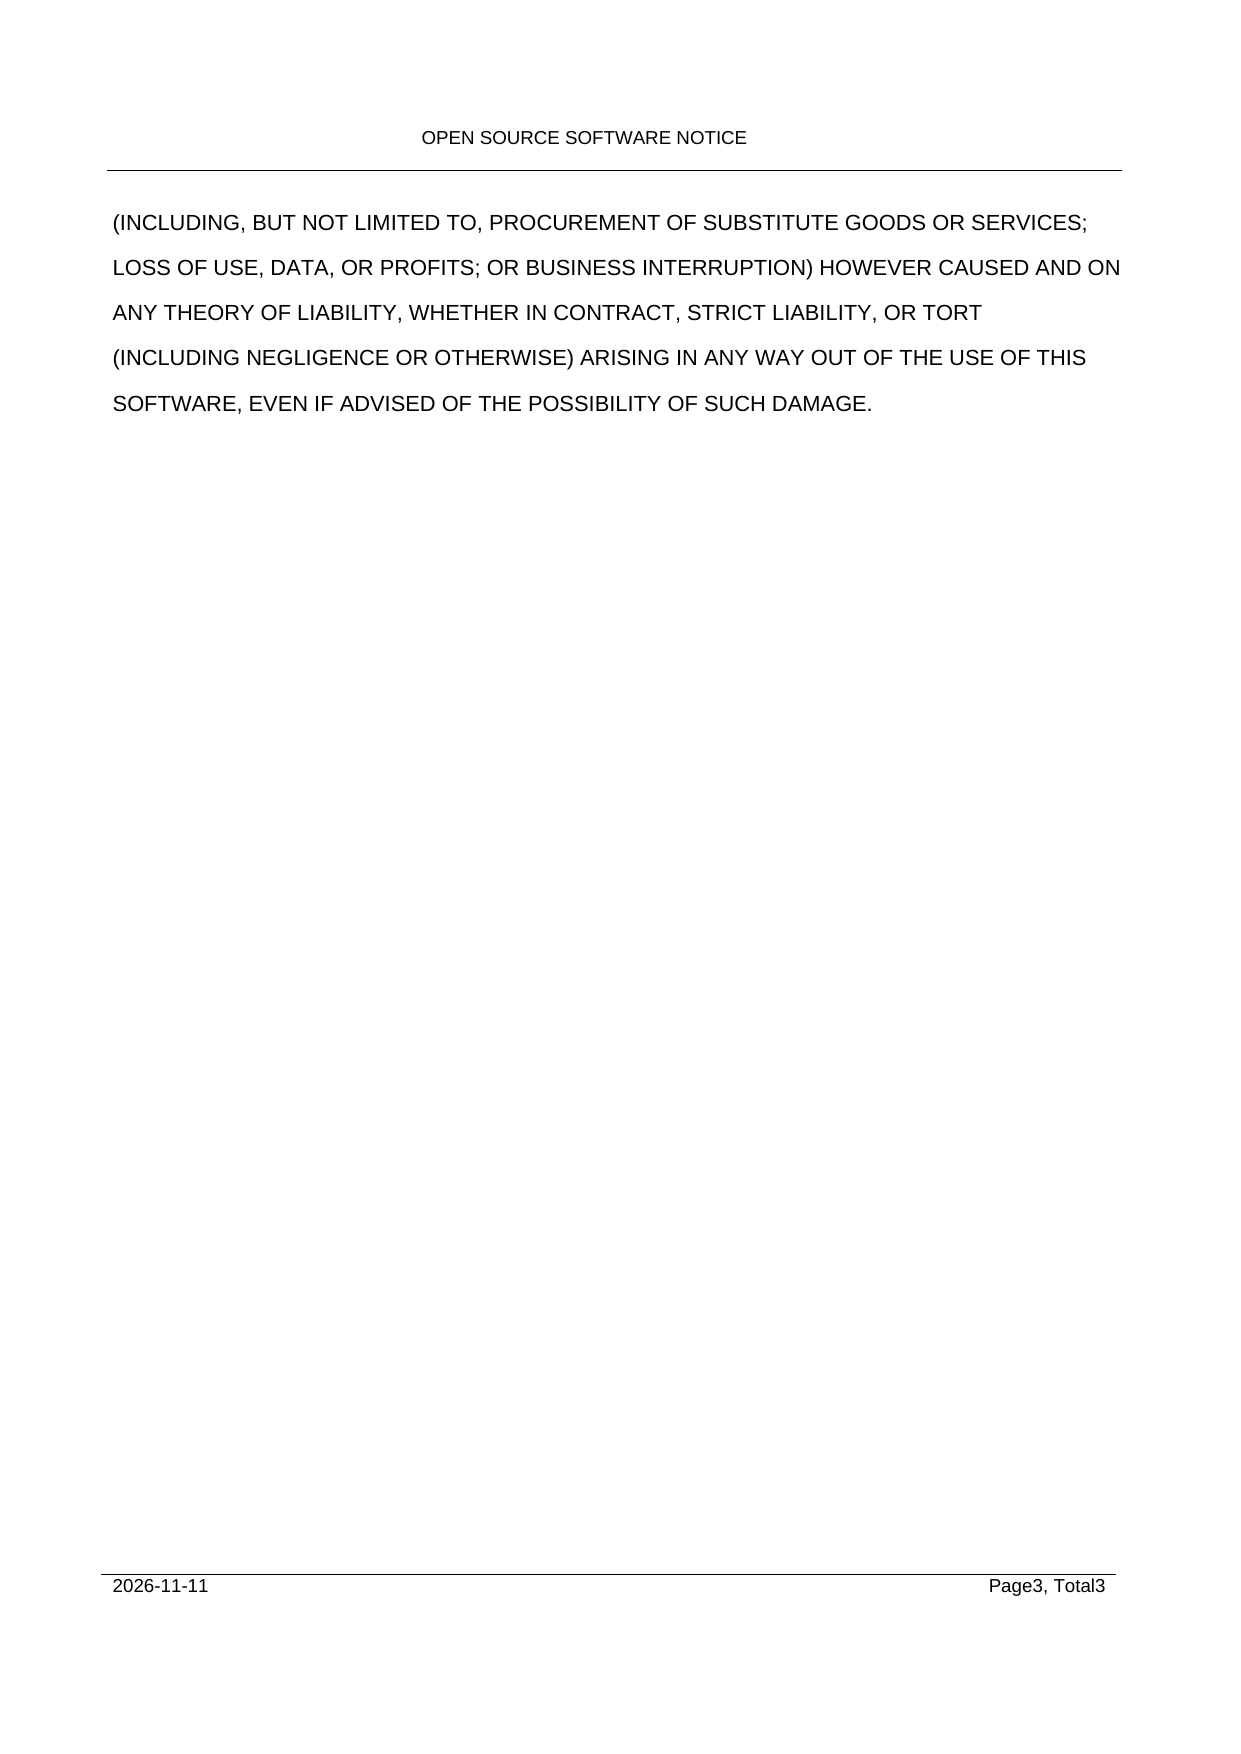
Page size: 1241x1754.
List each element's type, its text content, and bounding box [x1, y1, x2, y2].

text LOSS OF USE, DATA, OR PROFITS; OR BUSINESS INTERRUPTION) HOWEVER CAUSED AND ON [112, 251, 1128, 284]
text (INCLUDING, BUT NOT LIMITED TO, PROCUREMENT OF SUBSTITUTE GOODS OR SERVICES; [112, 206, 1128, 239]
text ANY THEORY OF LIABILITY, WHETHER IN CONTRACT, STRICT LIABILITY, OR TORT [112, 297, 1128, 329]
text SOFTWARE, EVEN IF ADVISED OF THE POSSIBILITY OF SUCH DAMAGE. [112, 387, 1128, 419]
text (INCLUDING NEGLIGENCE OR OTHERWISE) ARISING IN ANY WAY OUT OF THE USE OF THIS [112, 342, 1128, 374]
